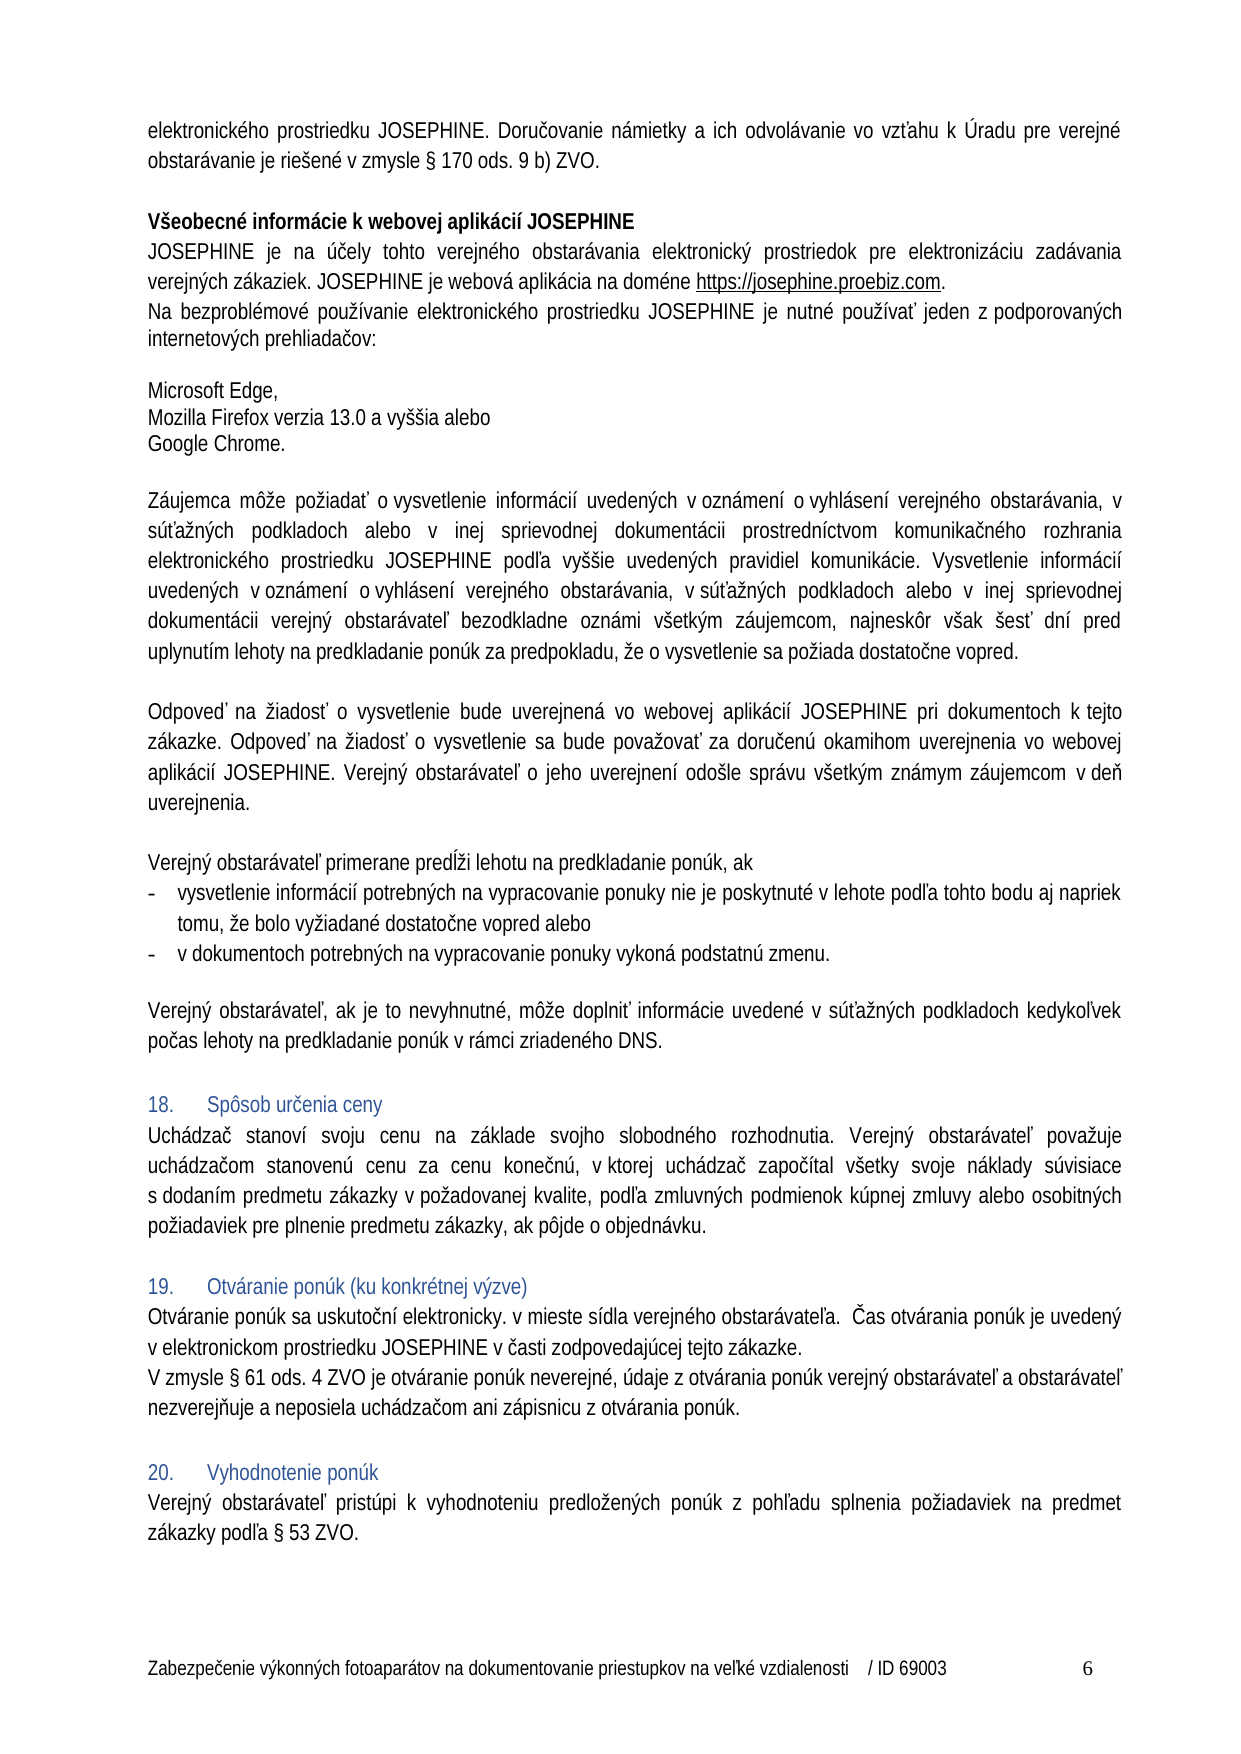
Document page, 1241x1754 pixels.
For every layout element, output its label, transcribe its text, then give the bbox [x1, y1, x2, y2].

text Verejný obstarávateľ, ak je to nevyhnutné, môže doplniť informácie uvedené v súťažných podkladoch kedykoľvek počas lehoty na predkladanie ponúk v rámci zriadeného DNS. [148, 997, 1122, 1053]
list V zmysle § 61 ods. 4 ZVO je otváranie ponúk neverejné, údaje z otvárania ponúk verejný obstarávateľ a obstarávateľ nezverejňuje a neposiela uchádzačom ani zápisnicu z otvárania ponúk. [148, 1364, 1122, 1420]
text Google Chrome. [148, 430, 1122, 456]
list v dokumentoch potrebných na vypracovanie ponuky vykoná podstatnú zmenu. [148, 940, 1122, 966]
text Na bezproblémové používanie elektronického prostriedku JOSEPHINE je nutné používať jeden z podporovaných internetových prehliadačov: [148, 298, 1122, 351]
text Odpoveď na žiadosť o vysvetlenie bude uverejnená vo webovej aplikácií JOSEPHINE pri dokumentoch k tejto zákazke. Odpoveď na žiadosť o vysvetlenie sa bude považovať za doručenú okamihom uverejnenia vo webovej aplikácií JOSEPHINE. Verejný obstarávateľ o jeho uverejnení odošle správu všetkým známym záujemcom v deň uverejnenia. [148, 698, 1122, 815]
text Záujemca môže požiadať o vysvetlenie informácií uvedených v oznámení o vyhlásení verejného obstarávania, v súťažných podkladoch alebo v inej sprievodnej dokumentácii prostredníctvom komunikačného rozhrania elektronického prostriedku JOSEPHINE podľa vyššie uvedených pravidiel komunikácie. Vysvetlenie informácií uvedených v oznámení o vyhlásení verejného obstarávania, v súťažných podkladoch alebo v inej sprievodnej dokumentácii verejný obstarávateľ bezodkladne oznámi všetkým záujemcom, najneskôr však šesť dní pred uplynutím lehoty na predkladanie ponúk za predpokladu, že o vysvetlenie sa požiada dostatočne vopred. [148, 487, 1122, 664]
text Všeobecné informácie k webovej aplikácií JOSEPHINE [148, 208, 1122, 234]
subtitle Spôsob určenia ceny [148, 1091, 1122, 1118]
subtitle Vyhodnotenie ponúk [148, 1458, 1122, 1485]
text JOSEPHINE je na účely tohto verejného obstarávania elektronický prostriedok pre elektronizáciu zadávania verejných zákaziek. JOSEPHINE je webová aplikácia na doméne https://josephine.proebiz.com. [148, 238, 1122, 294]
list Verejný obstarávateľ pristúpi k vyhodnoteniu predložených ponúk z pohľadu splnenia požiadaviek na predmet zákazky podľa § 53 ZVO. [148, 1489, 1122, 1545]
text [148, 117, 1122, 174]
list vysvetlenie informácií potrebných na vypracovanie ponuky nie je poskytnuté v lehote podľa tohto bodu aj napriek tomu, že bolo vyžiadané dostatočne vopred alebo [148, 879, 1122, 936]
text Microsoft Edge, [148, 377, 1122, 404]
text Uchádzač stanoví svoju cenu na základe svojho slobodného rozhodnutia. Verejný obstarávateľ považuje uchádzačom stanovenú cenu za cenu konečnú, v ktorej uchádzač započítal všetky svoje náklady súvisiace s dodaním predmetu zákazky v požadovanej kvalite, podľa zmluvných podmienok kúpnej zmluvy alebo osobitných požiadaviek pre plnenie predmetu zákazky, ak pôjde o objednávku. [148, 1122, 1122, 1239]
text Verejný obstarávateľ primerane predĺži lehotu na predkladanie ponúk, ak [148, 849, 1122, 876]
text Mozilla Firefox verzia 13.0 a vyššia alebo [148, 404, 1122, 430]
list Otváranie ponúk sa uskutoční elektronicky. v mieste sídla verejného obstarávateľa. Čas otvárania ponúk je uvedený v elektronickom prostriedku JOSEPHINE v časti zodpovedajúcej tejto zákazke. [148, 1303, 1122, 1360]
subtitle Otváranie ponúk (ku konkrétnej výzve) [148, 1273, 1122, 1299]
